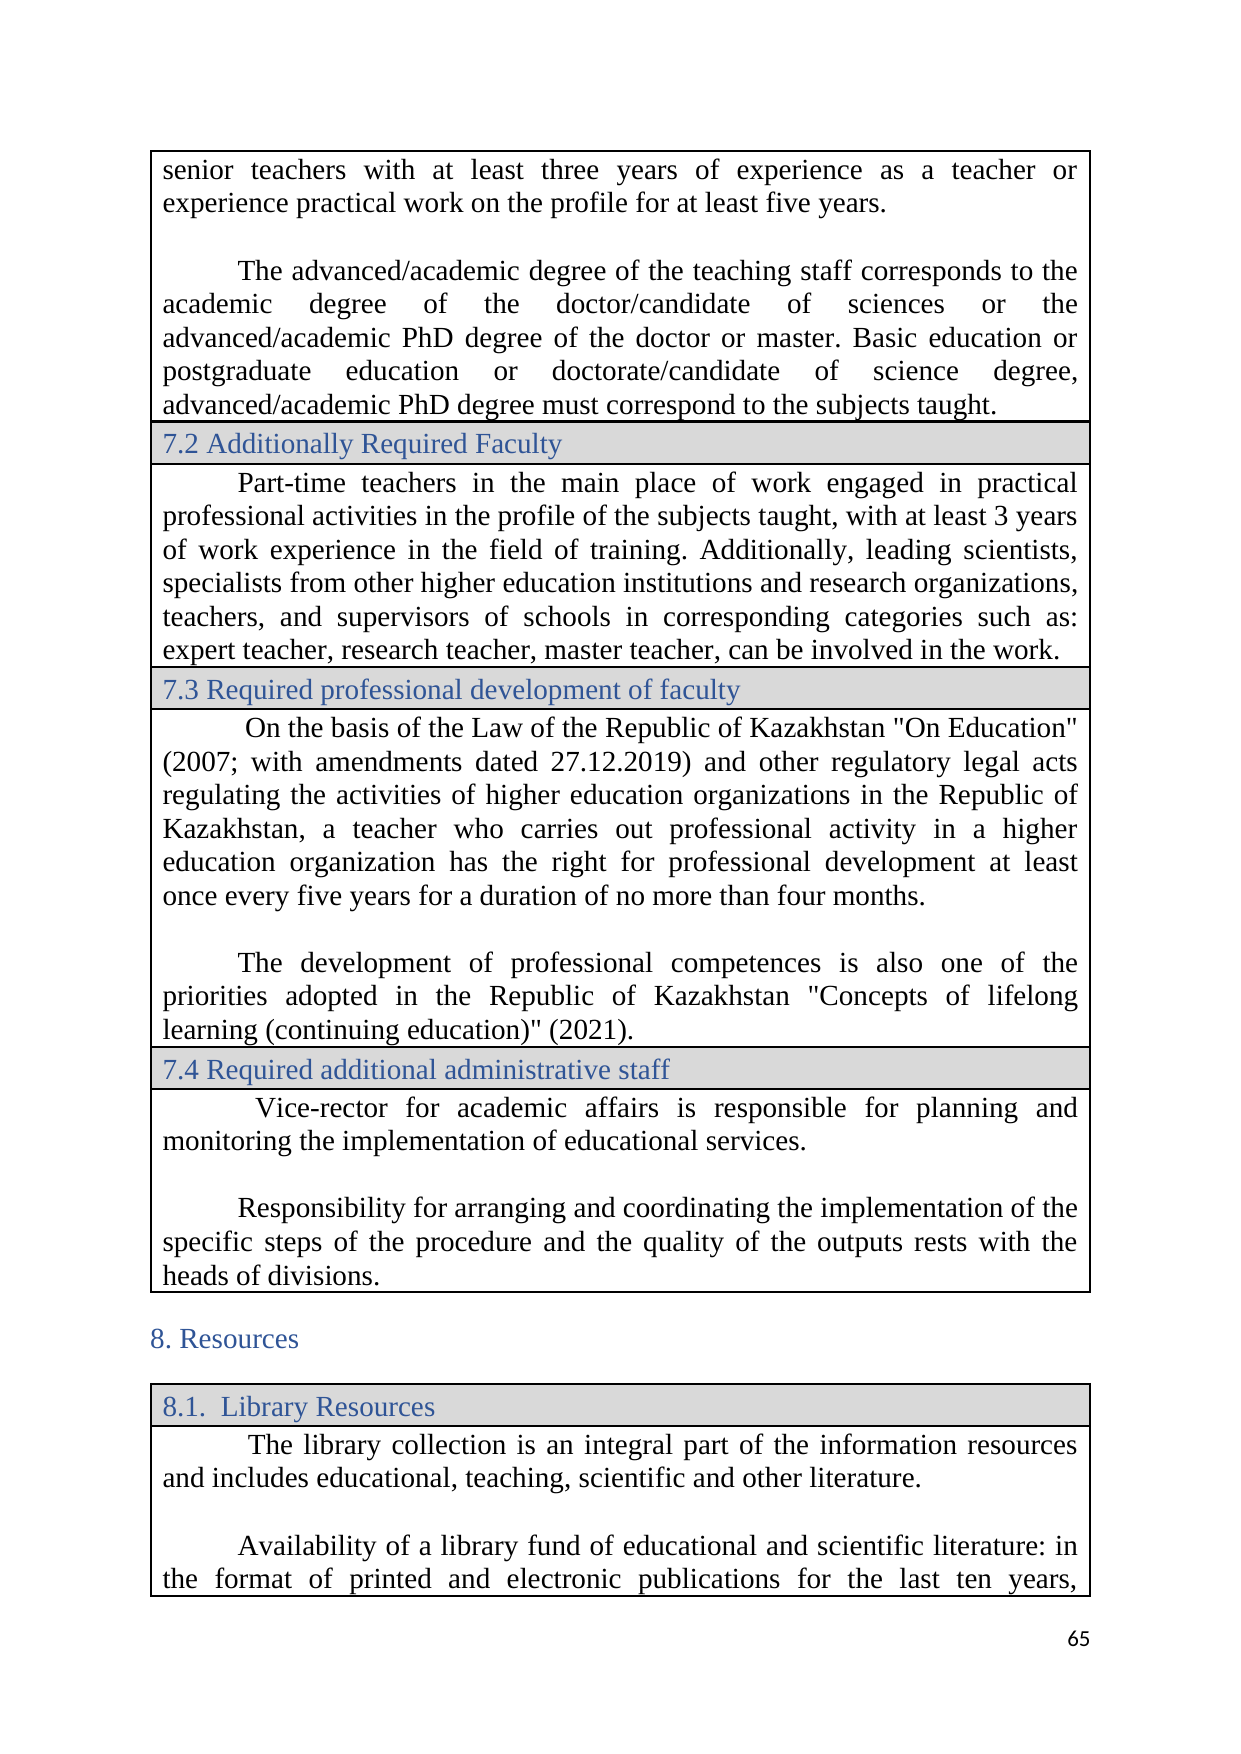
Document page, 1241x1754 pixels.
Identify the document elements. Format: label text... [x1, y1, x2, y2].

table_cell Vice-rector for academic affairs is responsible for planning and monitoring the implementation of educational services. Responsibility for arranging and coordinating the implementation of the specific steps of the procedure and the quality of the outputs rests with the heads of divisions. [152, 1090, 1089, 1291]
table_cell 7.2 Additionally Required Faculty [152, 423, 1089, 463]
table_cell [152, 152, 1089, 420]
table_header 8.1. Library Resources [152, 1385, 1089, 1425]
subtitle 8. Resources [150, 1321, 1090, 1355]
table_cell On the basis of the Law of the Republic of Kazakhstan "On Education" (2007; with amendments dated 27.12.2019) and other regulatory legal acts regulating the activities of higher education organizations in the Republic of Kazakhstan, a teacher who carries out professional activity in a higher education organization has the right for professional development at least once every five years for a duration of no more than four months. The development of professional competences is also one of the priorities adopted in the Republic of Kazakhstan "Concepts of lifelong learning (continuing education)" (2021). [152, 710, 1089, 1046]
table_cell 7.4 Required additional administrative staff [152, 1048, 1089, 1088]
table_cell 7.3 Required professional development of faculty [152, 668, 1089, 708]
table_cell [152, 1427, 1089, 1595]
table_cell Part-time teachers in the main place of work engaged in practical professional activities in the profile of the subjects taught, with at least 3 years of work experience in the field of training. Additionally, leading scientists, specialists from other higher education institutions and research organizations, teachers, and supervisors of schools in corresponding categories such as: expert teacher, research teacher, master teacher, can be involved in the work. [152, 465, 1089, 666]
